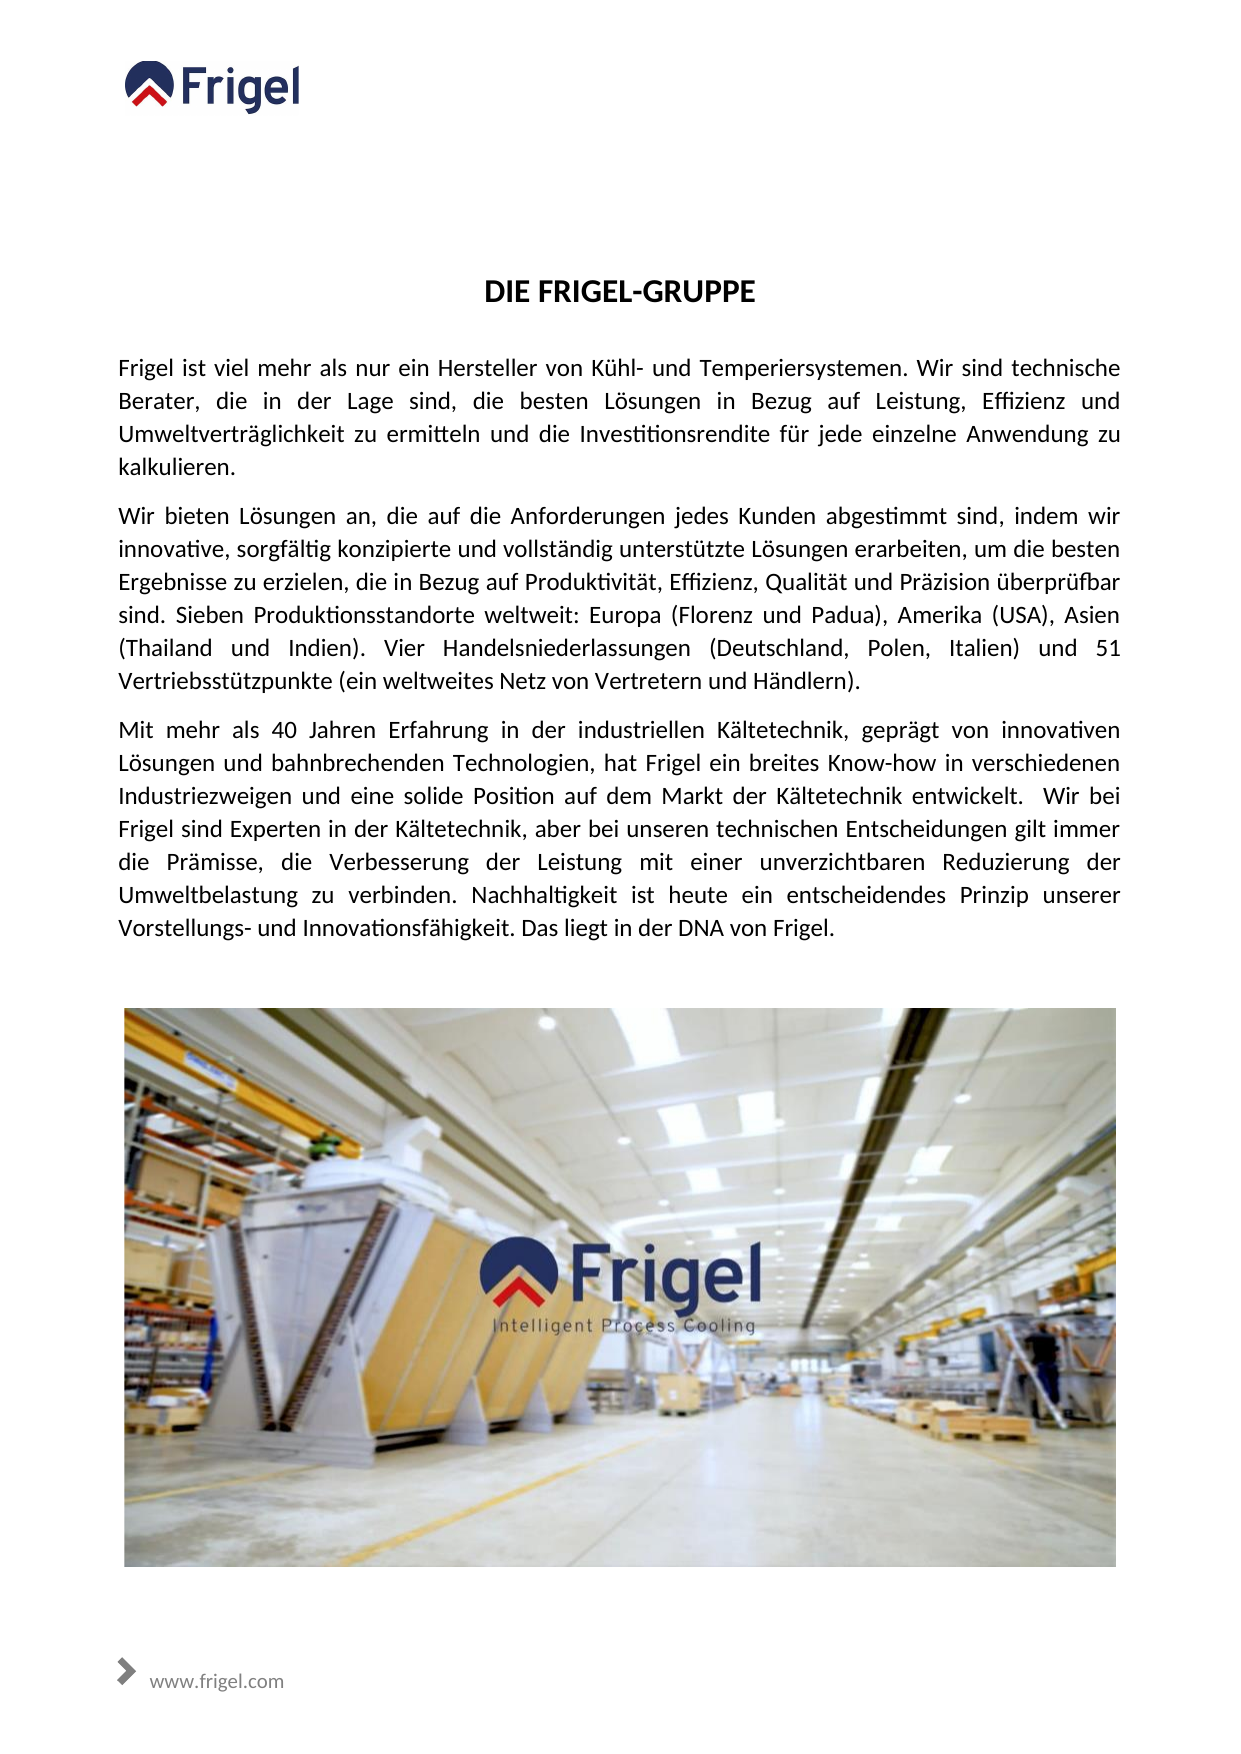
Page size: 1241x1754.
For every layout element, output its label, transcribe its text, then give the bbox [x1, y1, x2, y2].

text Wir bieten Lösungen an, die auf die Anforderungen jedes Kunden abgestimmt sind, indem wir innovative, sorgfältig konzipierte und vollständig unterstützte Lösungen erarbeiten, um die besten Ergebnisse zu erzielen, die in Bezug auf Produktivität, Effizienz, Qualität und Präzision überprüfbar sind. Sieben Produktionsstandorte weltweit: Europa (Florenz und Padua), Amerika (USA), Asien (Thailand und Indien). Vier Handelsniederlassungen (Deutschland, Polen, Italien) und 51 Vertriebsstützpunkte (ein weltweites Netz von Vertretern und Händlern). [118, 500, 1122, 695]
picture [124, 1008, 1116, 1567]
picture [125, 61, 299, 116]
text DIE FRIGEL-GRUPPE [118, 270, 1122, 311]
text Mit mehr als 40 Jahren Erfahrung in der industriellen Kältetechnik, geprägt von innovativen Lösungen und bahnbrechenden Technologien, hat Frigel ein breites Know-how in verschiedenen Industriezweigen und eine solide Position auf dem Markt der Kältetechnik entwickelt. Wir bei Frigel sind Experten in der Kältetechnik, aber bei unseren technischen Entscheidungen gilt immer die Prämisse, die Verbesserung der Leistung mit einer unverzichtbaren Reduzierung der Umweltbelastung zu verbinden. Nachhaltigkeit ist heute ein entscheidendes Prinzip unserer Vorstellungs- und Innovationsfähigkeit. Das liegt in der DNA von Frigel. [118, 714, 1122, 942]
text Frigel ist viel mehr als nur ein Hersteller von Kühl- und Temperiersystemen. Wir sind technische Berater, die in der Lage sind, die besten Lösungen in Bezug auf Leistung, Effizienz und Umweltverträglichkeit zu ermitteln und die Investitionsrendite für jede einzelne Anwendung zu kalkulieren. [118, 352, 1122, 481]
